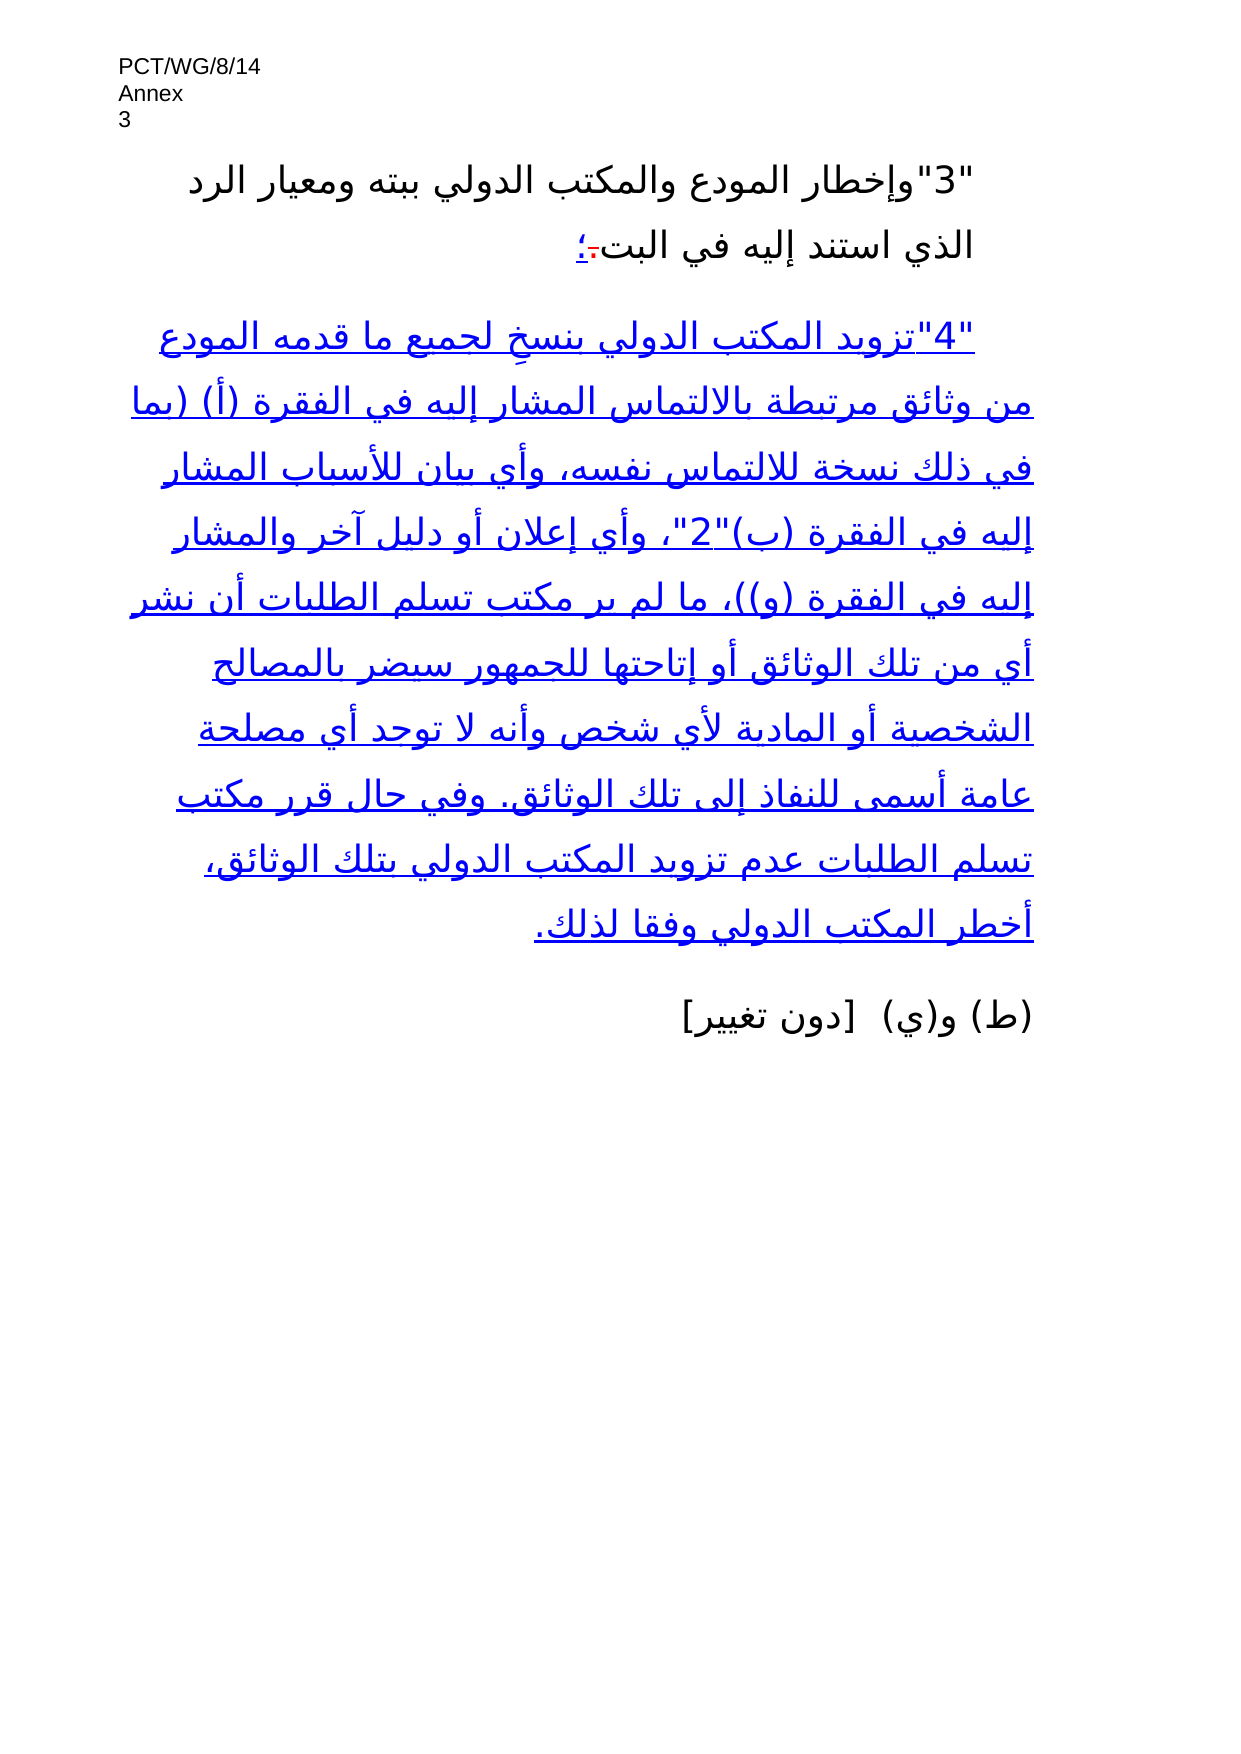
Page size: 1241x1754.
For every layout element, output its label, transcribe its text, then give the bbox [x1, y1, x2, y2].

text (ط) و(ي) [دون تغيير] [118, 993, 1033, 1037]
text "4" تزويد المكتب الدولي بنسخِ لجميع ما قدمه المودع من وثائق مرتبطة بالالتماس المشار إليه في الفقرة (أ) (بما في ذلك نسخة للالتماس نفسه، وأي بيان للأسباب المشار إليه في الفقرة (ب)"2"، وأي إعلان أو دليل آخر والمشار إليه في الفقرة (و))، ما لم ير مكتب تسلم الطلبات أن نشر أي من تلك الوثائق أو إتاحتها للجمهور سيضر بالمصالح الشخصية أو المادية لأي شخص وأنه لا توجد أي مصلحة عامة أسمى للنفاذ إلى تلك الوثائق. وفي حال قرر مكتب تسلم الطلبات عدم تزويد المكتب الدولي بتلك الوثائق، أخطر المكتب الدولي وفقا لذلك. [118, 314, 1033, 947]
text "3" وإخطار المودع والمكتب الدولي ببته ومعيار الرد الذي استند إليه في البت.؛ [118, 158, 974, 268]
